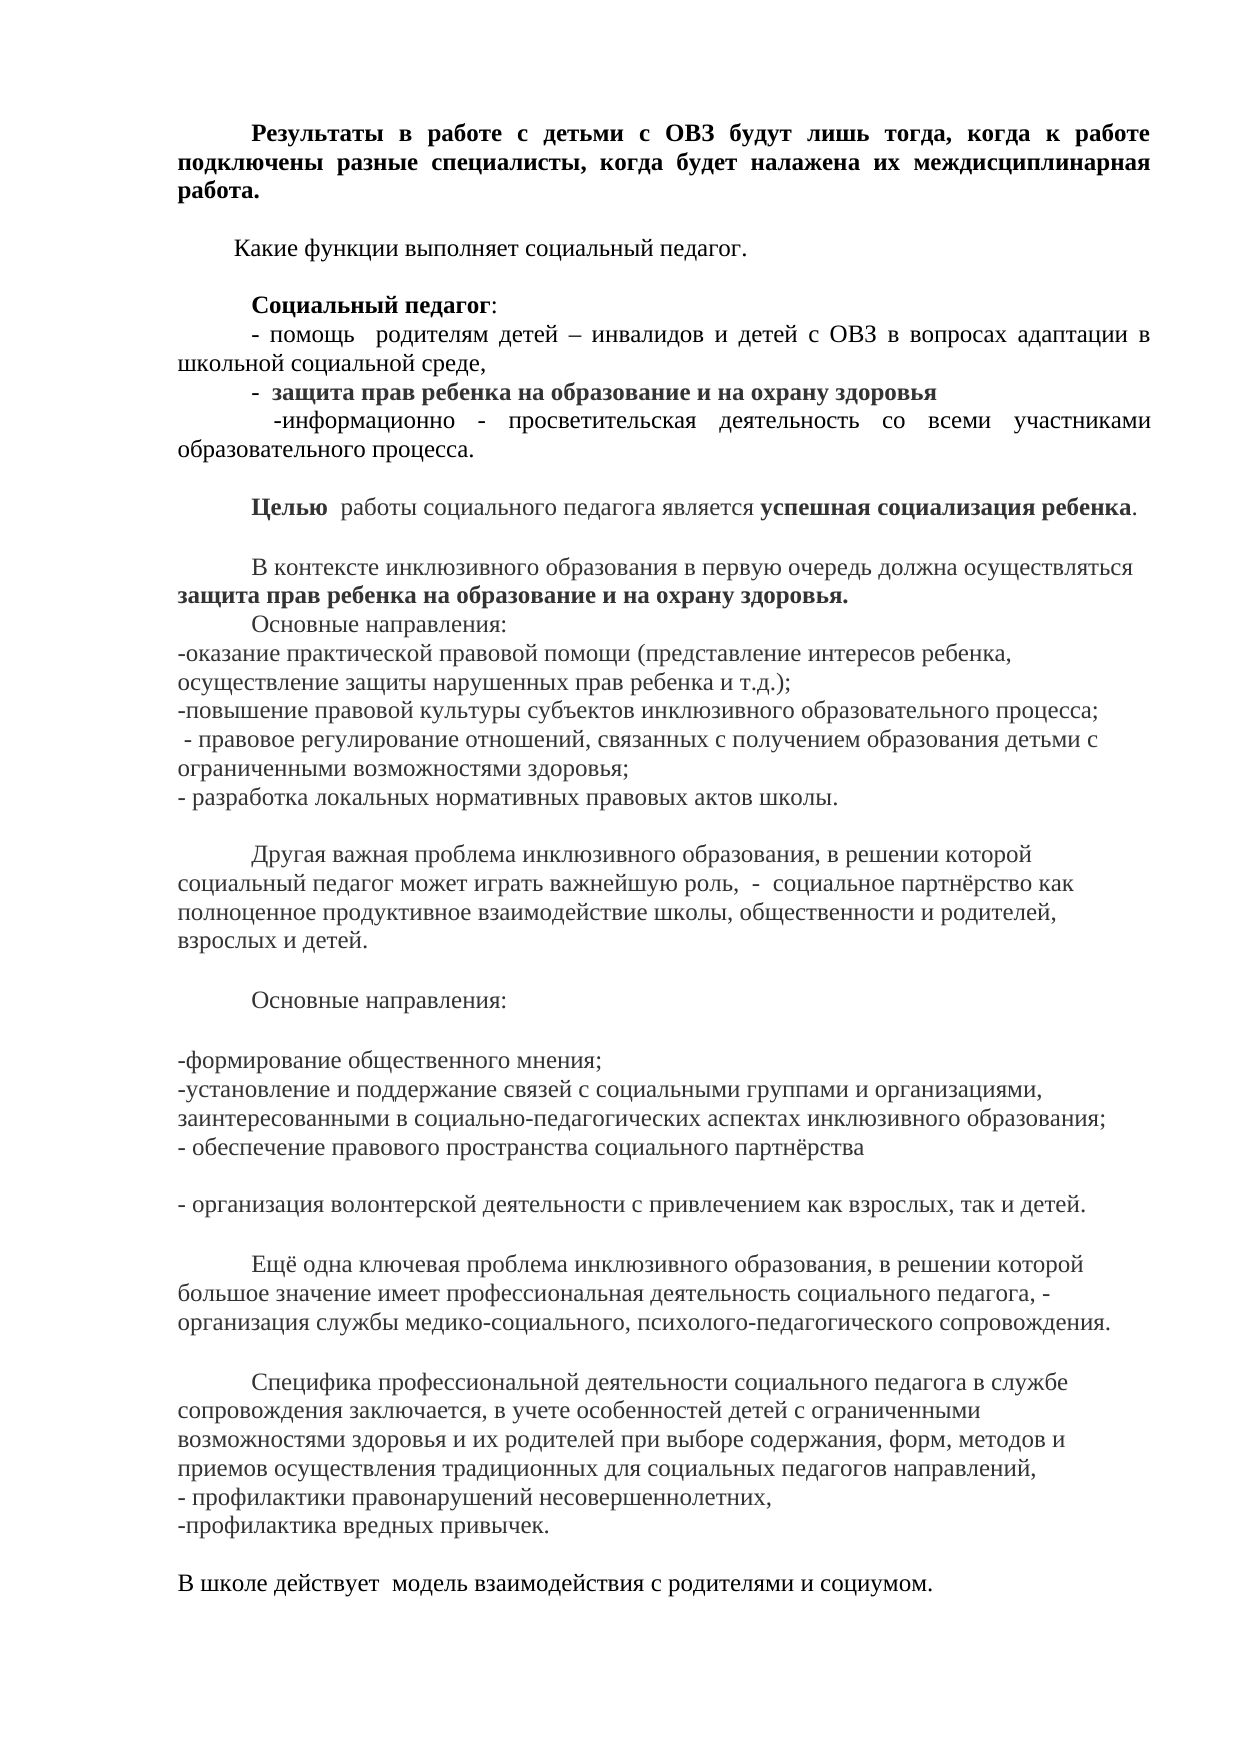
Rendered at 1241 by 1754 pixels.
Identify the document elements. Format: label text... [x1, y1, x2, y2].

text Результаты в работе с детьми с ОВЗ будут лишь тогда, когда к работе подключены разные специалисты, когда будет налажена их междисциплинарная работа. [177, 118, 1152, 204]
text - разработка локальных нормативных правовых актов школы. [177, 782, 1152, 811]
text Другая важная проблема инклюзивного образования, в решении которой социальный педагог может играть важнейшую роль, - социальное партнёрство как полноценное продуктивное взаимодействие школы, общественности и родителей, взрослых и детей. [177, 839, 1152, 954]
text Ещё одна ключевая проблема инклюзивного образования, в решении которой большое значение имеет профессиональная деятельность социального педагога, - организация службы медико-социального, психолого-педагогического сопровождения. [177, 1249, 1152, 1336]
text - защита прав ребенка на образование и на охрану здоровья [177, 377, 1152, 406]
text -информационно - просветительская деятельность со всеми участниками образовательного процесса. [177, 406, 1152, 463]
text -установление и поддержание связей с социальными группами и организациями, заинтересованными в социально-педагогических аспектах инклюзивного образования; [177, 1074, 1152, 1132]
text - организация волонтерской деятельности с привлечением как взрослых, так и детей. [177, 1189, 1152, 1218]
text Социальный педагог: [177, 291, 1152, 319]
text Какие функции выполняет социальный педагог. [177, 233, 1152, 262]
text - профилактики правонарушений несовершеннолетних, [177, 1482, 1152, 1511]
text Основные направления: [177, 609, 1152, 638]
text -повышение правовой культуры субъектов инклюзивного образовательного процесса; [177, 696, 1152, 724]
text В контексте инклюзивного образования в первую очередь должна осуществляться защита прав ребенка на образование и на охрану здоровья. [177, 552, 1152, 609]
text - помощь родителям детей – инвалидов и детей с ОВЗ в вопросах адаптации в школьной социальной среде, [177, 319, 1152, 377]
text Целью работы социального педагога является успешная социализация ребенка. [177, 492, 1152, 521]
text - обеспечение правового пространства социального партнёрства [177, 1132, 1152, 1161]
text -профилактика вредных привычек. [177, 1511, 1152, 1539]
text Основные направления: [177, 986, 1152, 1014]
text Специфика профессиональной деятельности социального педагога в службе сопровождения заключается, в учете особенностей детей с ограниченными возможностями здоровья и их родителей при выборе содержания, форм, методов и приемов осуществления традиционных для социальных педагогов направлений, [177, 1367, 1152, 1482]
text -формирование общественного мнения; [177, 1046, 1152, 1074]
text В школе действует модель взаимодействия с родителями и социумом. [177, 1568, 1152, 1597]
text -оказание практической правовой помощи (представление интересов ребенка, осуществление защиты нарушенных прав ребенка и т.д.); [177, 638, 1152, 696]
text - правовое регулирование отношений, связанных с получением образования детьми с ограниченными возможностями здоровья; [177, 724, 1152, 782]
